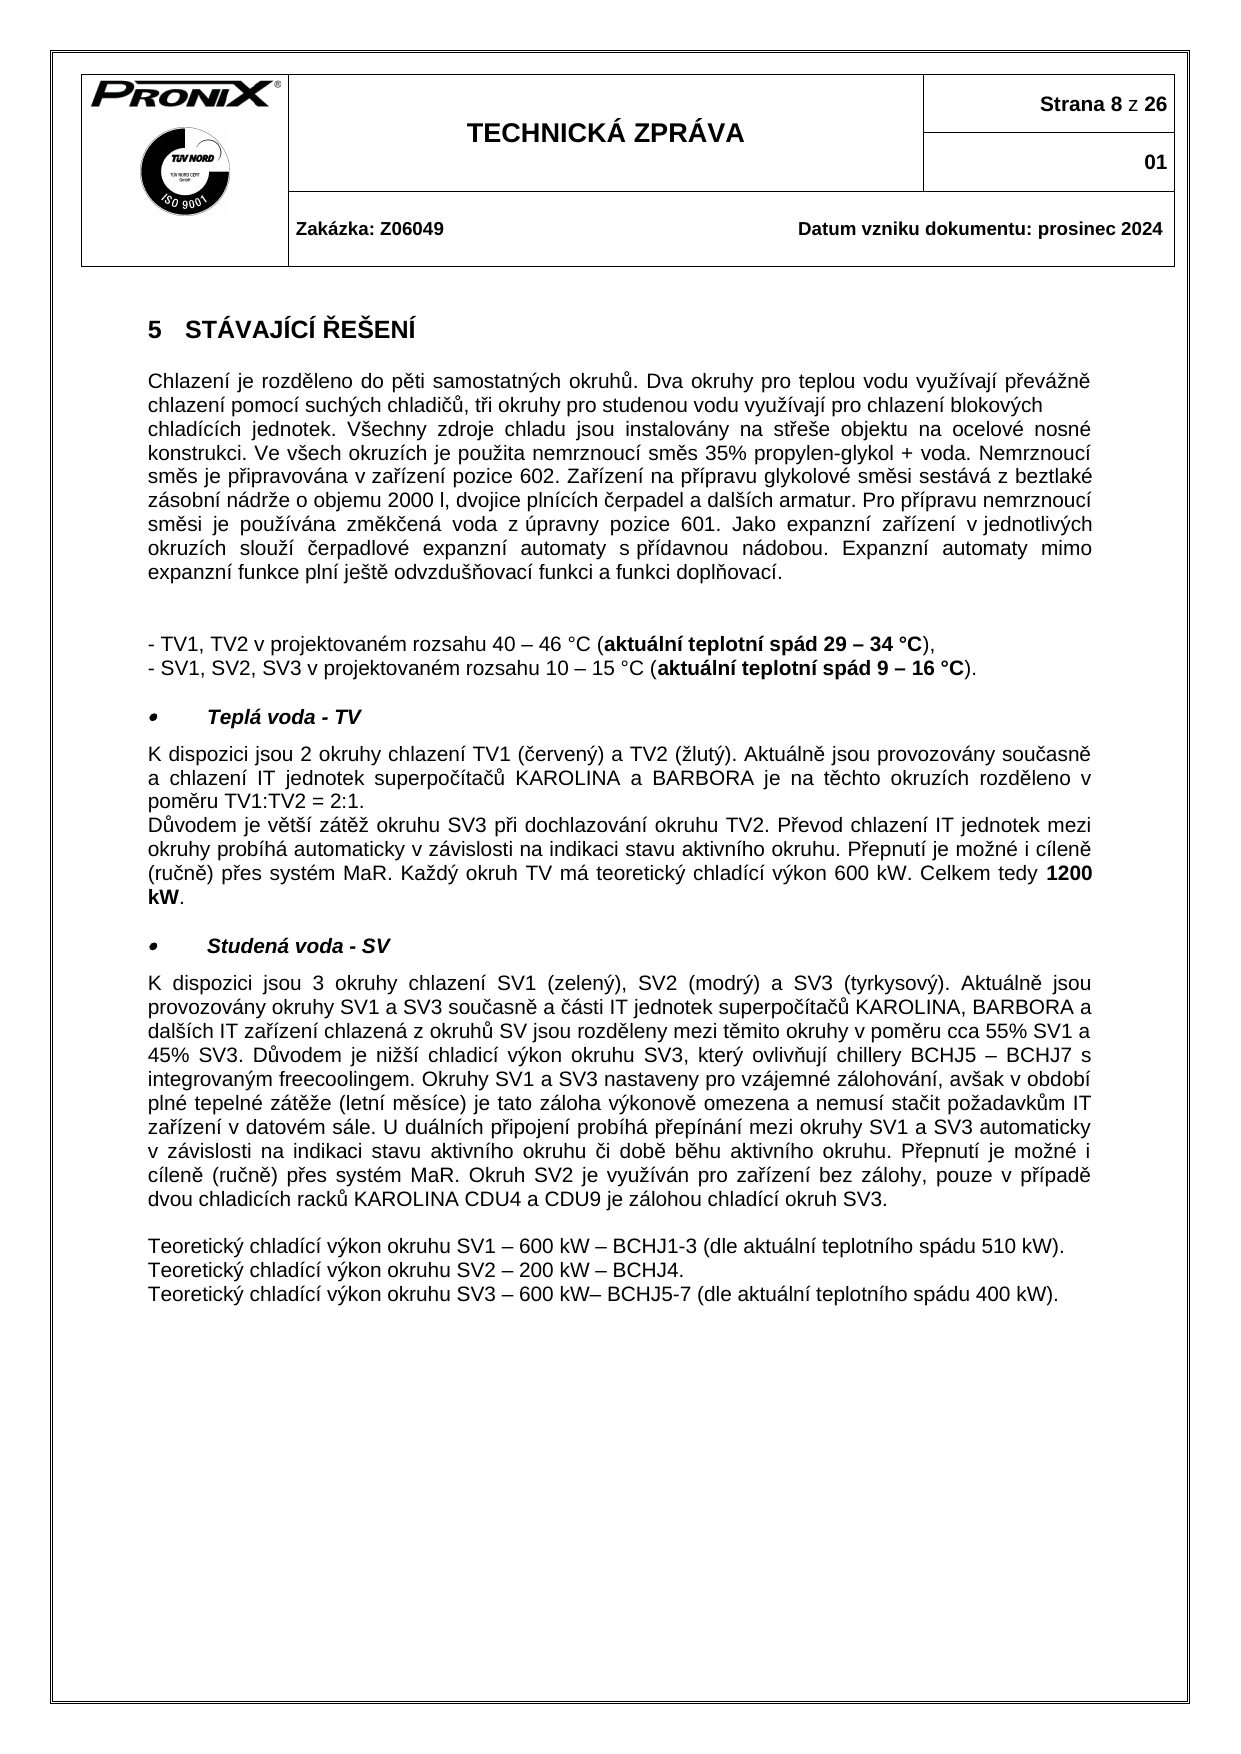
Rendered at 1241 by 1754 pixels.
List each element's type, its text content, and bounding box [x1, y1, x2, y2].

text Teoretický chladící výkon okruhu SV3 – 600 kW– BCHJ5-7 (dle aktuální teplotního spádu 400 kW). [148, 1282, 1092, 1306]
picture [140, 127, 230, 216]
picture [89, 77, 282, 109]
text Důvodem je větší zátěž okruhu SV3 při dochlazování okruhu TV2. Převod chlazení IT jednotek mezi okruhy probíhá automaticky v závislosti na indikaci stavu aktivního okruhu. Přepnutí je možné i cíleně (ručně) přes systém MaR. Každý okruh TV má teoretický chladící výkon 600 kW. Celkem tedy 1200 kW. [148, 813, 1092, 909]
text - TV1, TV2 v projektovaném rozsahu 40 – 46 °C (aktuální teplotní spád 29 – 34 °C), [148, 632, 1092, 656]
text chladících jednotek. Všechny zdroje chladu jsou instalovány na střeše objektu na ocelové nosné konstrukci. Ve všech okruzích je použita nemrznoucí směs 35% propylen-glykol + voda. Nemrznoucí směs je připravována v zařízení pozice 602. Zařízení na přípravu glykolové směsi sestává z beztlaké zásobní nádrže o objemu , dvojice plnících čerpadel a dalších armatur. Pro přípravu nemrznoucí směsi je používána změkčená voda z úpravny pozice 601. Jako expanzní zařízení v jednotlivých okruzích slouží čerpadlové expanzní automaty s přídavnou nádobou. Expanzní automaty mimo expanzní funkce plní ještě odvzdušňovací funkci a funkci doplňovací. [148, 416, 1092, 584]
list Teplá voda - TV [148, 705, 1092, 729]
list Studená voda - SV [148, 934, 1092, 958]
text K dispozici jsou 2 okruhy chlazení TV1 (červený) a TV2 (žlutý). Aktuálně jsou provozovány současně a chlazení IT jednotek superpočítačů KAROLINA a BARBORA je na těchto okruzích rozděleno v poměru TV1:TV2 = 2:1. [148, 741, 1092, 813]
text Teoretický chladící výkon okruhu SV2 – 200 kW – BCHJ4. [148, 1258, 1092, 1282]
text Teoretický chladící výkon okruhu SV1 – 600 kW – BCHJ1-3 (dle aktuální teplotního spádu 510 kW). [148, 1234, 1092, 1258]
text - SV1, SV2, SV3 v projektovaném rozsahu 10 – 15 °C (aktuální teplotní spád 9 – 16 °C). [148, 656, 1092, 680]
text Chlazení je rozděleno do pěti samostatných okruhů. Dva okruhy pro teplou vodu využívají převážně chlazení pomocí suchých chladičů, tři okruhy pro studenou vodu využívají pro chlazení blokových [148, 368, 1092, 416]
subtitle STÁVAJÍCÍ ŘEŠENÍ [148, 315, 1092, 343]
text K dispozici jsou 3 okruhy chlazení SV1 (zelený), SV2 (modrý) a SV3 (tyrkysový). Aktuálně jsou provozovány okruhy SV1 a SV3 současně a části IT jednotek superpočítačů KAROLINA, BARBORA a dalších IT zařízení chlazená z okruhů SV jsou rozděleny mezi těmito okruhy v poměru cca 55% SV1 a 45% SV3. Důvodem je nižší chladicí výkon okruhu SV3, který ovlivňují chillery BCHJ5 – BCHJ7 s integrovaným freecoolingem. Okruhy SV1 a SV3 nastaveny pro vzájemné zálohování, avšak v období plné tepelné zátěže (letní měsíce) je tato záloha výkonově omezena a nemusí stačit požadavkům IT zařízení v datovém sále. U duálních připojení probíhá přepínání mezi okruhy SV1 a SV3 automaticky v závislosti na indikaci stavu aktivního okruhu či době běhu aktivního okruhu. Přepnutí je možné i cíleně (ručně) přes systém MaR. Okruh SV2 je využíván pro zařízení bez zálohy, pouze v případě dvou chladicích racků KAROLINA CDU4 a CDU9 je zálohou chladící okruh SV3. [148, 971, 1092, 1210]
